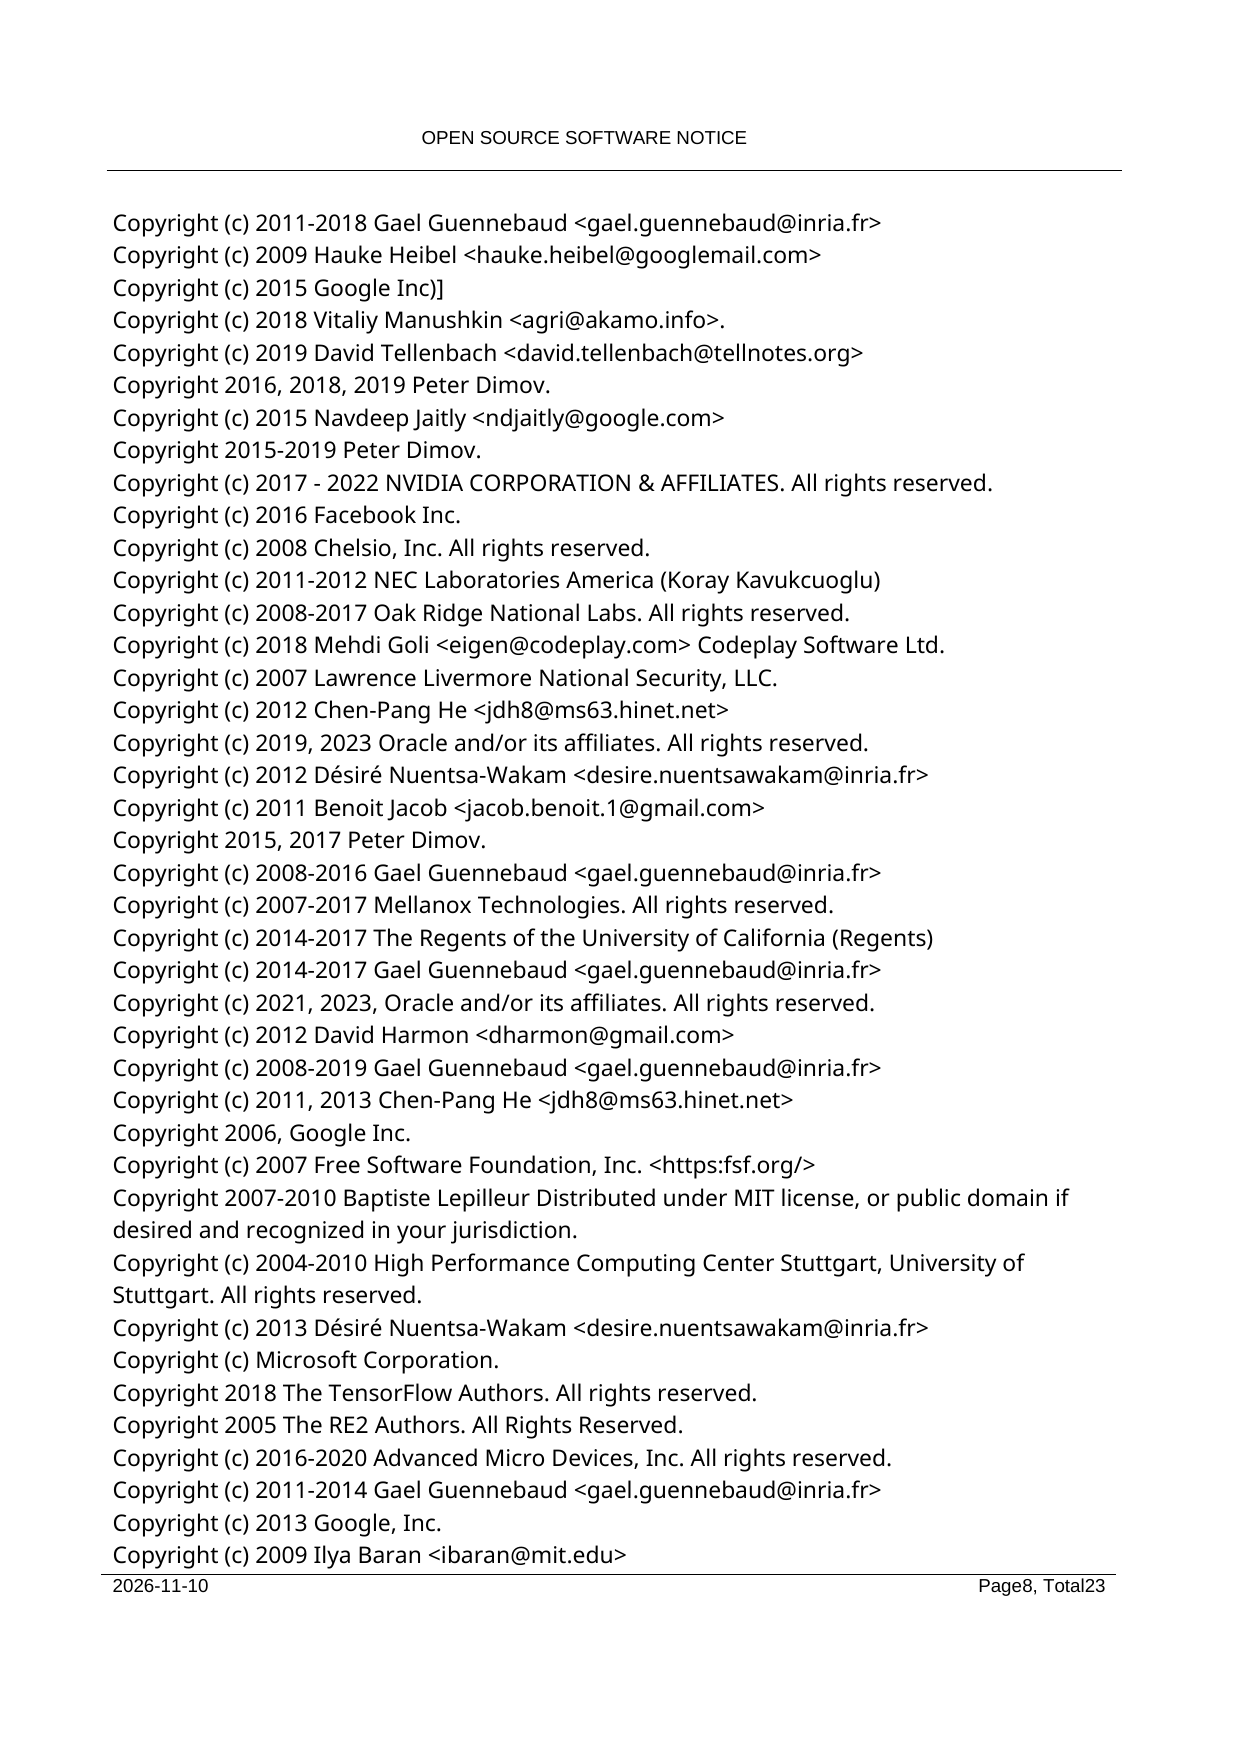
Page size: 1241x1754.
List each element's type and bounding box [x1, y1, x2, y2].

text [112, 206, 1128, 1571]
